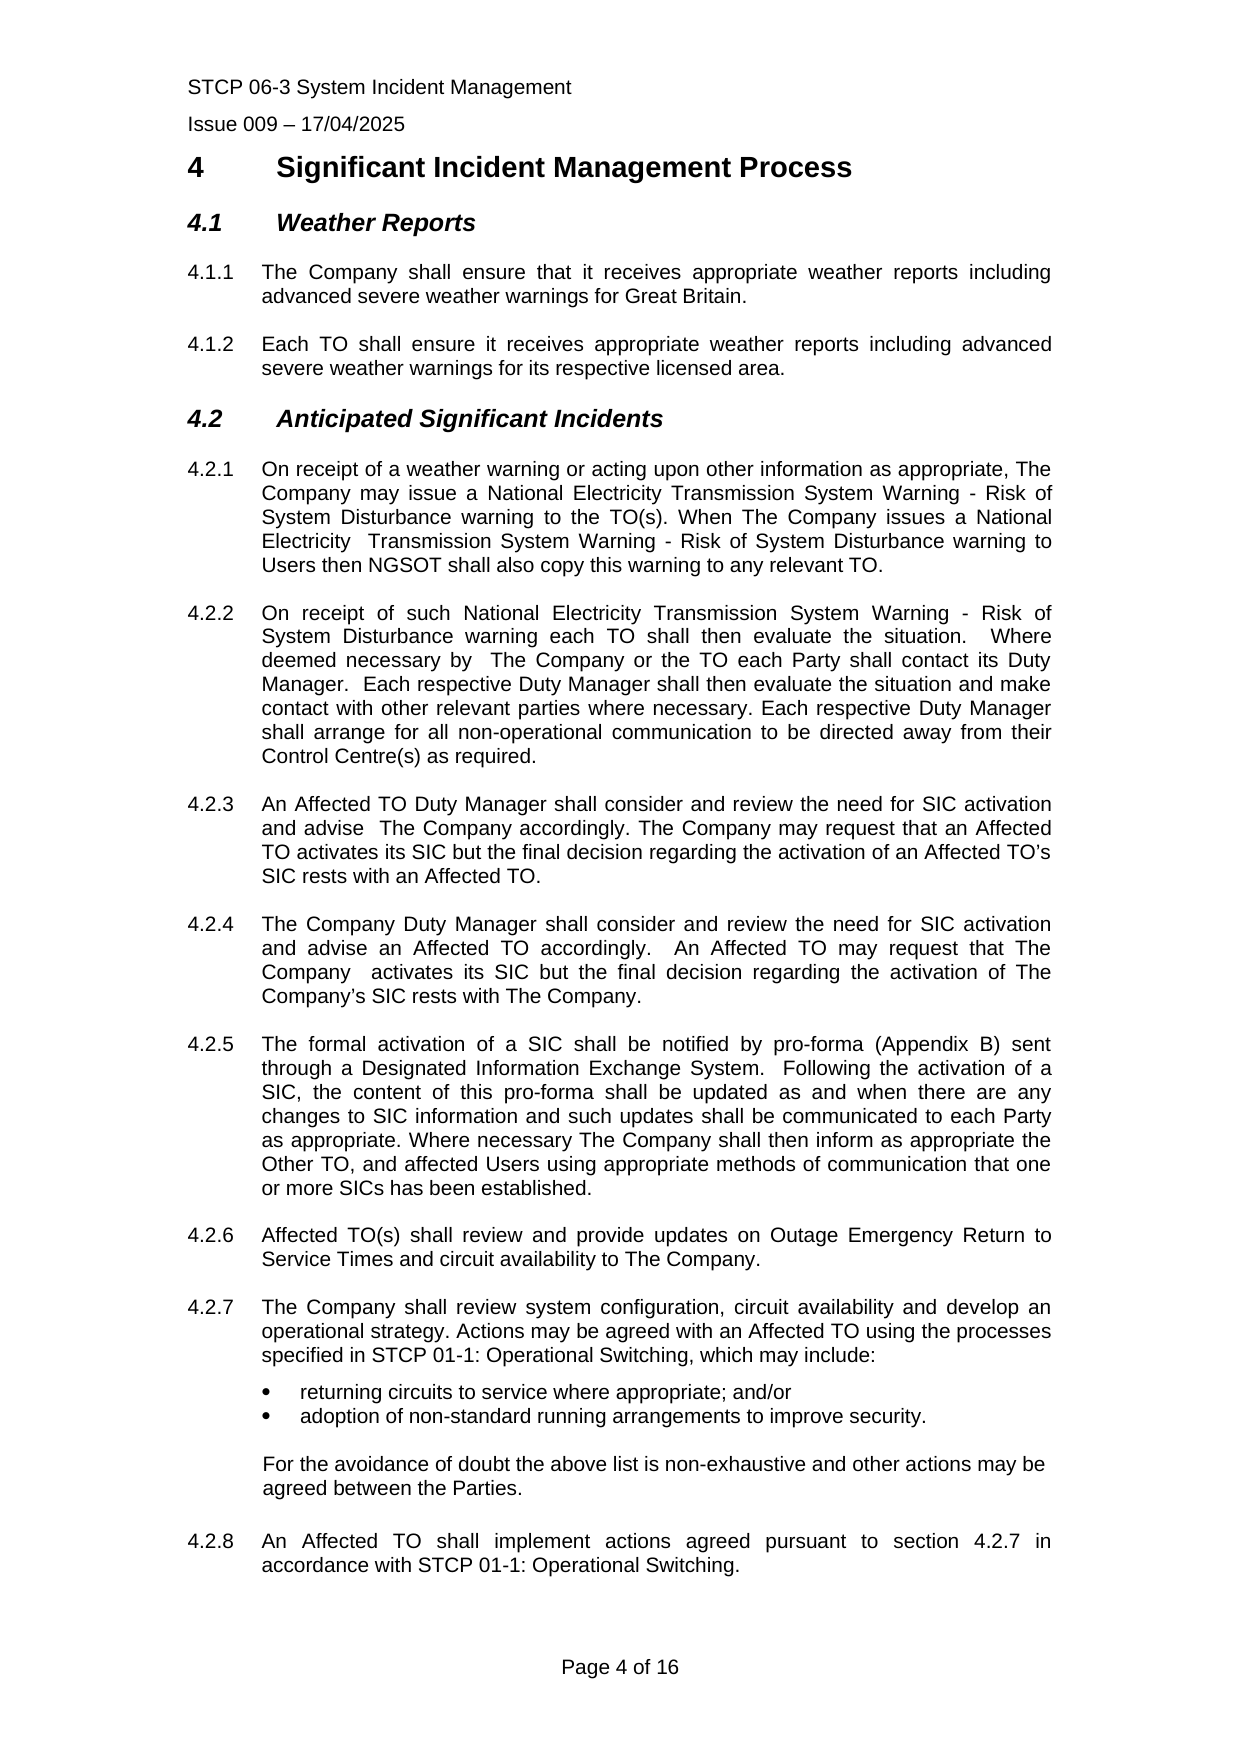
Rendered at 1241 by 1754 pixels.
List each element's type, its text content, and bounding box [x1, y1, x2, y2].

subtitle An Affected TO Duty Manager shall consider and review the need for SIC activation and advise The Company accordingly. The Company may request that an Affected TO activates its SIC but the final decision regarding the activation of an Affected TO’s SIC rests with an Affected TO. [187, 792, 1053, 888]
list returning circuits to service where appropriate; and/or [262, 1379, 1053, 1404]
subtitle The formal activation of a SIC shall be notified by pro-forma (Appendix B) sent through a Designated Information Exchange System. Following the activation of a SIC, the content of this pro-forma shall be updated as and when there are any changes to SIC information and such updates shall be communicated to each Party as appropriate. Where necessary The Company shall then inform as appropriate the Other TO, and affected Users using appropriate methods of communication that one or more SICs has been established. [187, 1032, 1053, 1199]
subtitle On receipt of such National Electricity Transmission System Warning - Risk of System Disturbance warning each TO shall then evaluate the situation. Where deemed necessary by The Company or the TO each Party shall contact its Duty Manager. Each respective Duty Manager shall then evaluate the situation and make contact with other relevant parties where necessary. Each respective Duty Manager shall arrange for all non-operational communication to be directed away from their Control Centre(s) as required. [187, 600, 1053, 768]
subtitle The Company shall review system configuration, circuit availability and develop an operational strategy. Actions may be agreed with an Affected TO using the processes specified in STCP 01-1: Operational Switching, which may include: [187, 1295, 1053, 1367]
list adoption of non-standard running arrangements to improve security. [262, 1404, 1053, 1428]
subtitle Affected TO(s) shall review and provide updates on Outage Emergency Return to Service Times and circuit availability to The Company. [187, 1223, 1053, 1271]
subtitle Significant Incident Management Process [187, 150, 1053, 183]
subtitle The Company shall ensure that it receives appropriate weather reports including advanced severe weather warnings for Great Britain. [187, 260, 1053, 308]
subtitle An Affected TO shall implement actions agreed pursuant to section 4.2.7 in accordance with STCP 01-1: Operational Switching. [187, 1528, 1053, 1576]
text For the avoidance of doubt the above list is non-exhaustive and other actions may be agreed between the Parties. [262, 1452, 1053, 1500]
subtitle Each TO shall ensure it receives appropriate weather reports including advanced severe weather warnings for its respective licensed area. [187, 332, 1053, 380]
subtitle Weather Reports [187, 207, 1053, 236]
subtitle On receipt of a weather warning or acting upon other information as appropriate, The Company may issue a National Electricity Transmission System Warning - Risk of System Disturbance warning to the TO(s). When The Company issues a National Electricity Transmission System Warning - Risk of System Disturbance warning to Users then NGSOT shall also copy this warning to any relevant TO. [187, 457, 1053, 576]
subtitle Anticipated Significant Incidents [187, 404, 1053, 433]
subtitle The Company Duty Manager shall consider and review the need for SIC activation and advise an Affected TO accordingly. An Affected TO may request that The Company activates its SIC but the final decision regarding the activation of The Company’s SIC rests with The Company. [187, 912, 1053, 1008]
